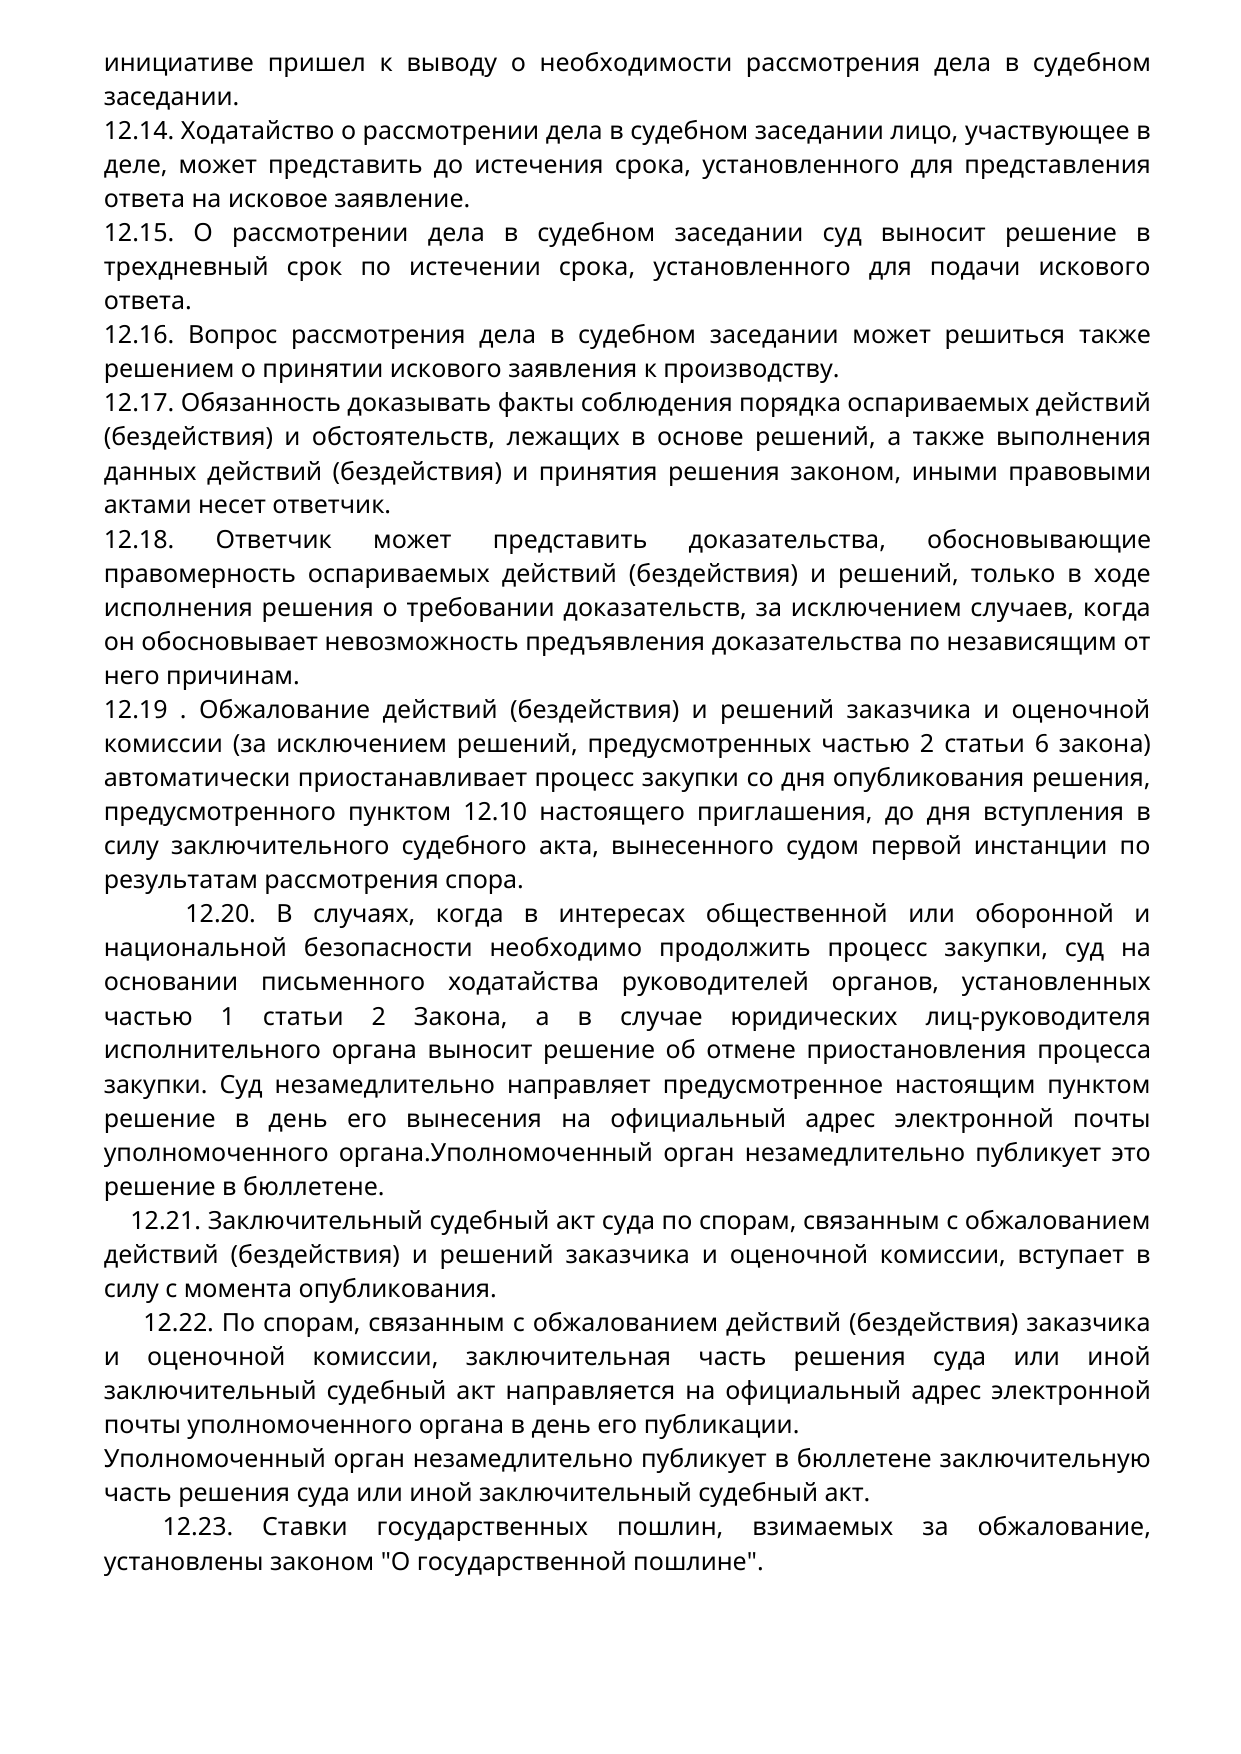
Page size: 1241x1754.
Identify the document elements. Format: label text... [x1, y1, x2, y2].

text 12.22. По спорам, связанным с обжалованием действий (бездействия) заказчика и оценочной комиссии, заключительная часть решения суда или иной заключительный судебный акт направляется на официальный адрес электронной почты уполномоченного органа в день его публикации. [103, 1305, 1152, 1441]
text 12.18. Ответчик может представить доказательства, обосновывающие правомерность оспариваемых действий (бездействия) и решений, только в ходе исполнения решения о требовании доказательств, за исключением случаев, когда он обосновывает невозможность предъявления доказательства по независящим от него причинам. [103, 521, 1152, 692]
text 12.19 . Обжалование действий (бездействия) и решений заказчика и оценочной комиссии (за исключением решений, предусмотренных частью 2 статьи 6 закона) автоматически приостанавливает процесс закупки со дня опубликования решения, предусмотренного пунктом 12.10 настоящего приглашения, до дня вступления в силу заключительного судебного акта, вынесенного судом первой инстанции по результатам рассмотрения спора. [103, 692, 1152, 896]
text 12.14. Ходатайство о рассмотрении дела в судебном заседании лицо, участвующее в деле, может представить до истечения срока, установленного для представления ответа на исковое заявление. [103, 112, 1152, 215]
text 12.21. Заключительный судебный акт суда по спорам, связанным с обжалованием действий (бездействия) и решений заказчика и оценочной комиссии, вступает в силу с момента опубликования. [103, 1202, 1152, 1305]
text 12.20. В случаях, когда в интересах общественной или оборонной и национальной безопасности необходимо продолжить процесс закупки, суд на основании письменного ходатайства руководителей органов, установленных частью 1 статьи 2 Закона, а в случае юридических лиц-руководителя исполнительного органа выносит решение об отмене приостановления процесса закупки. Суд незамедлительно направляет предусмотренное настоящим пунктом решение в день его вынесения на официальный адрес электронной почты уполномоченного органа.Уполномоченный орган незамедлительно публикует это решение в бюллетене. [103, 896, 1152, 1202]
text 12.23. Ставки государственных пошлин, взимаемых за обжалование, установлены законом "О государственной пошлине". [103, 1509, 1152, 1577]
text 12.17. Обязанность доказывать факты соблюдения порядка оспариваемых действий (бездействия) и обстоятельств, лежащих в основе решений, а также выполнения данных действий (бездействия) и принятия решения законом, иными правовыми актами несет ответчик. [103, 385, 1152, 521]
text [103, 44, 1152, 112]
text 12.15. О рассмотрении дела в судебном заседании суд выносит решение в трехдневный срок по истечении срока, установленного для подачи искового ответа. [103, 215, 1152, 317]
text 12.16. Вопрос рассмотрения дела в судебном заседании может решиться также решением о принятии искового заявления к производству. [103, 317, 1152, 385]
text Уполномоченный орган незамедлительно публикует в бюллетене заключительную часть решения суда или иной заключительный судебный акт. [103, 1441, 1152, 1509]
